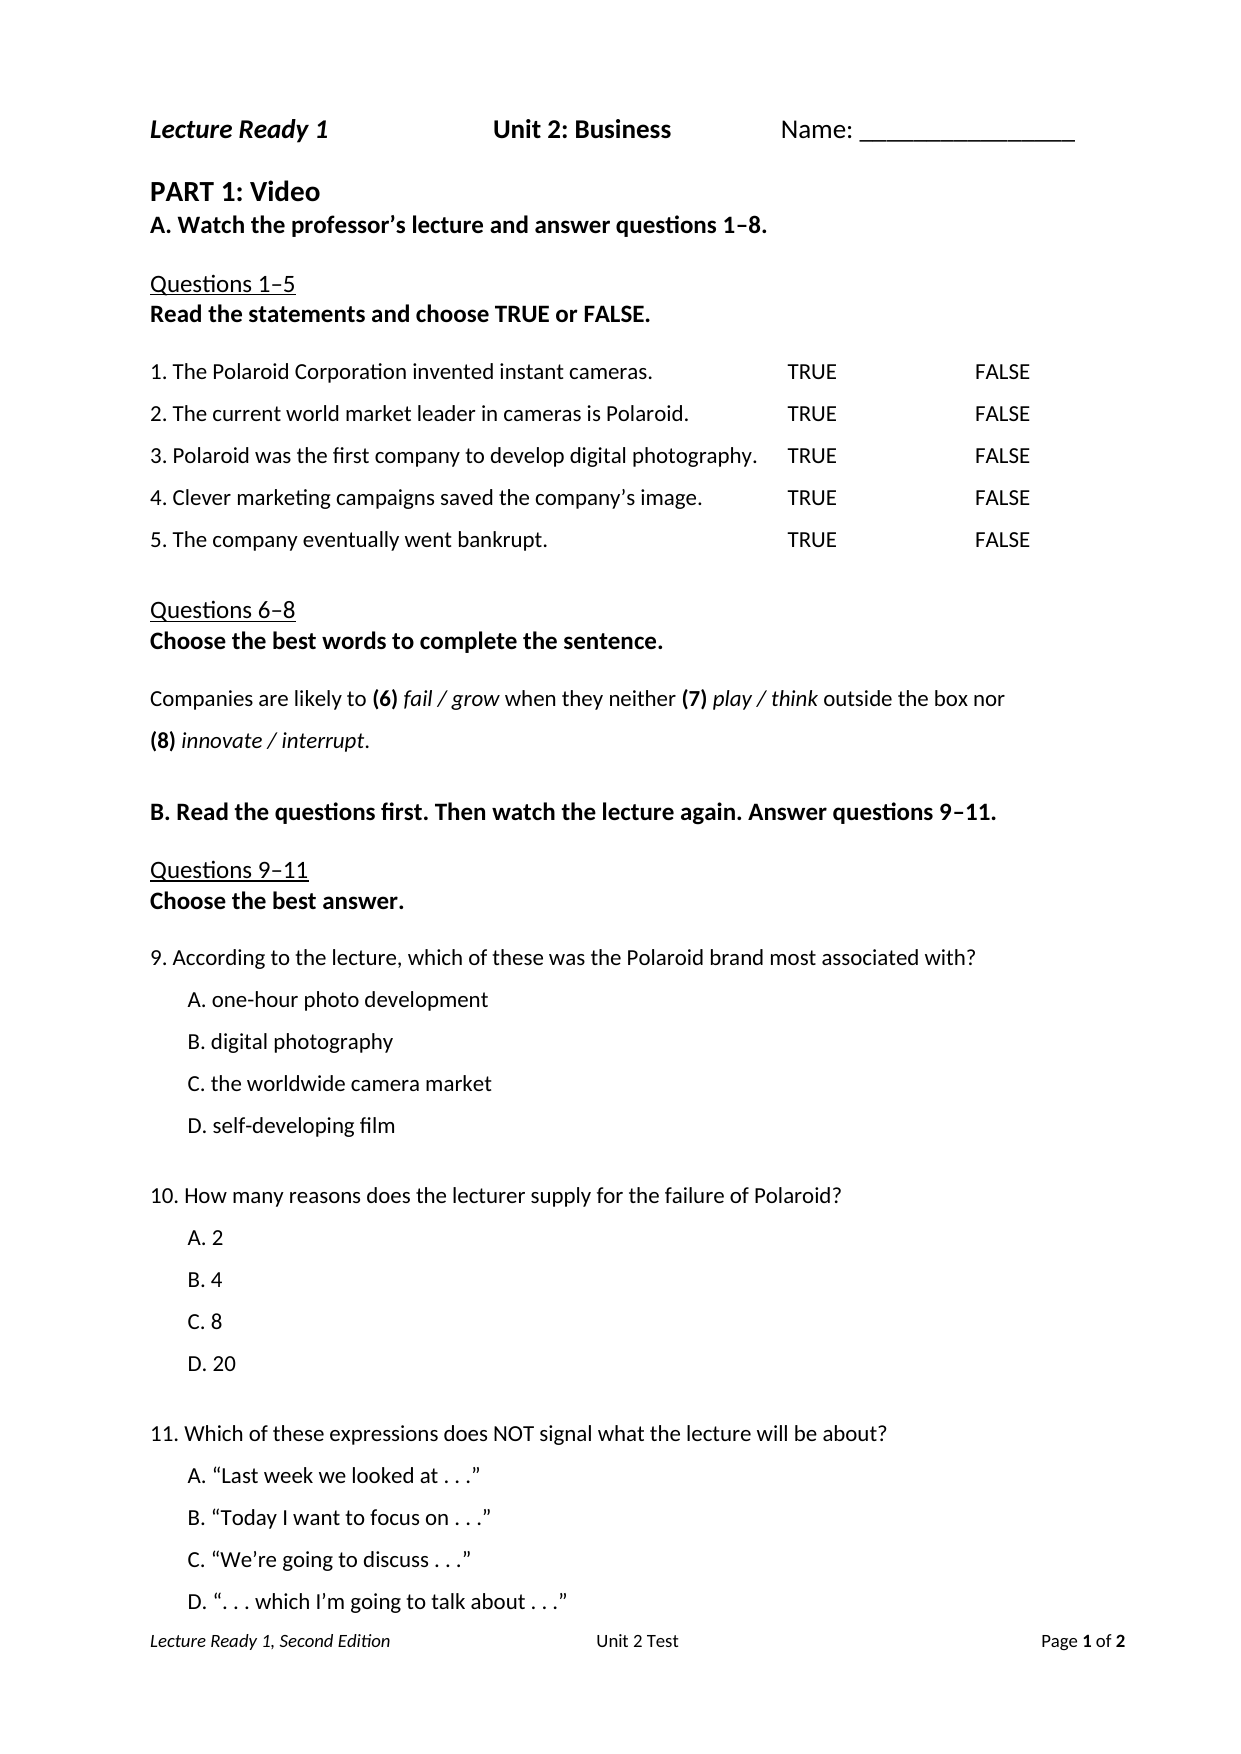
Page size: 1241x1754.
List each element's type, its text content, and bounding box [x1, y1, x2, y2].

text A. Watch the professor’s lecture and answer questions 1–8. [150, 209, 1087, 240]
text B. digital photography [187, 1027, 1087, 1055]
text PART 1: Video [150, 173, 1087, 209]
text D. 20 [187, 1349, 1087, 1377]
text Choose the best answer. [150, 885, 1087, 915]
text Questions 6–8 [150, 595, 1087, 625]
text A. one-hour photo development [187, 985, 1087, 1013]
text C. “We’re going to discuss . . .” [187, 1545, 1087, 1573]
text Questions 1–5 [150, 268, 1087, 298]
text B. 4 [187, 1265, 1087, 1293]
text Companies are likely to (6) fail / grow when they neither (7) play / think outside the box nor [150, 684, 1087, 712]
text Lecture Ready 1 Unit 2: Business Name: ________________ [150, 112, 1087, 146]
text 4. Clever marketing campaigns saved the company’s image. TRUE FALSE [150, 483, 1087, 511]
text A. 2 [187, 1223, 1087, 1251]
text B. Read the questions first. Then watch the lecture again. Answer questions 9–11. [150, 796, 1087, 826]
text 5. The company eventually went bankrupt. TRUE FALSE [150, 525, 1087, 553]
text (8) innovate / interrupt. [150, 726, 1087, 754]
text D. “. . . which I’m going to talk about . . .” [187, 1587, 1087, 1615]
text 9. According to the lecture, which of these was the Polaroid brand most associated with? [150, 943, 1087, 971]
text 1. The Polaroid Corporation invented instant cameras. TRUE FALSE [150, 357, 1087, 385]
text 11. Which of these expressions does NOT signal what the lecture will be about? [150, 1419, 1087, 1447]
text C. the worldwide camera market [187, 1069, 1087, 1097]
text Choose the best words to complete the sentence. [150, 625, 1087, 656]
text A. “Last week we looked at . . .” [187, 1461, 1087, 1489]
text 10. How many reasons does the lecturer supply for the failure of Polaroid? [150, 1181, 1087, 1209]
text Read the statements and choose TRUE or FALSE. [150, 298, 1087, 329]
text C. 8 [187, 1307, 1087, 1335]
text B. “Today I want to focus on . . .” [187, 1503, 1087, 1531]
text 3. Polaroid was the first company to develop digital photography. TRUE FALSE [150, 441, 1087, 469]
text Questions 9–11 [150, 854, 1087, 885]
text 2. The current world market leader in cameras is Polaroid. TRUE FALSE [150, 399, 1087, 427]
text D. self-developing film [187, 1111, 1087, 1139]
